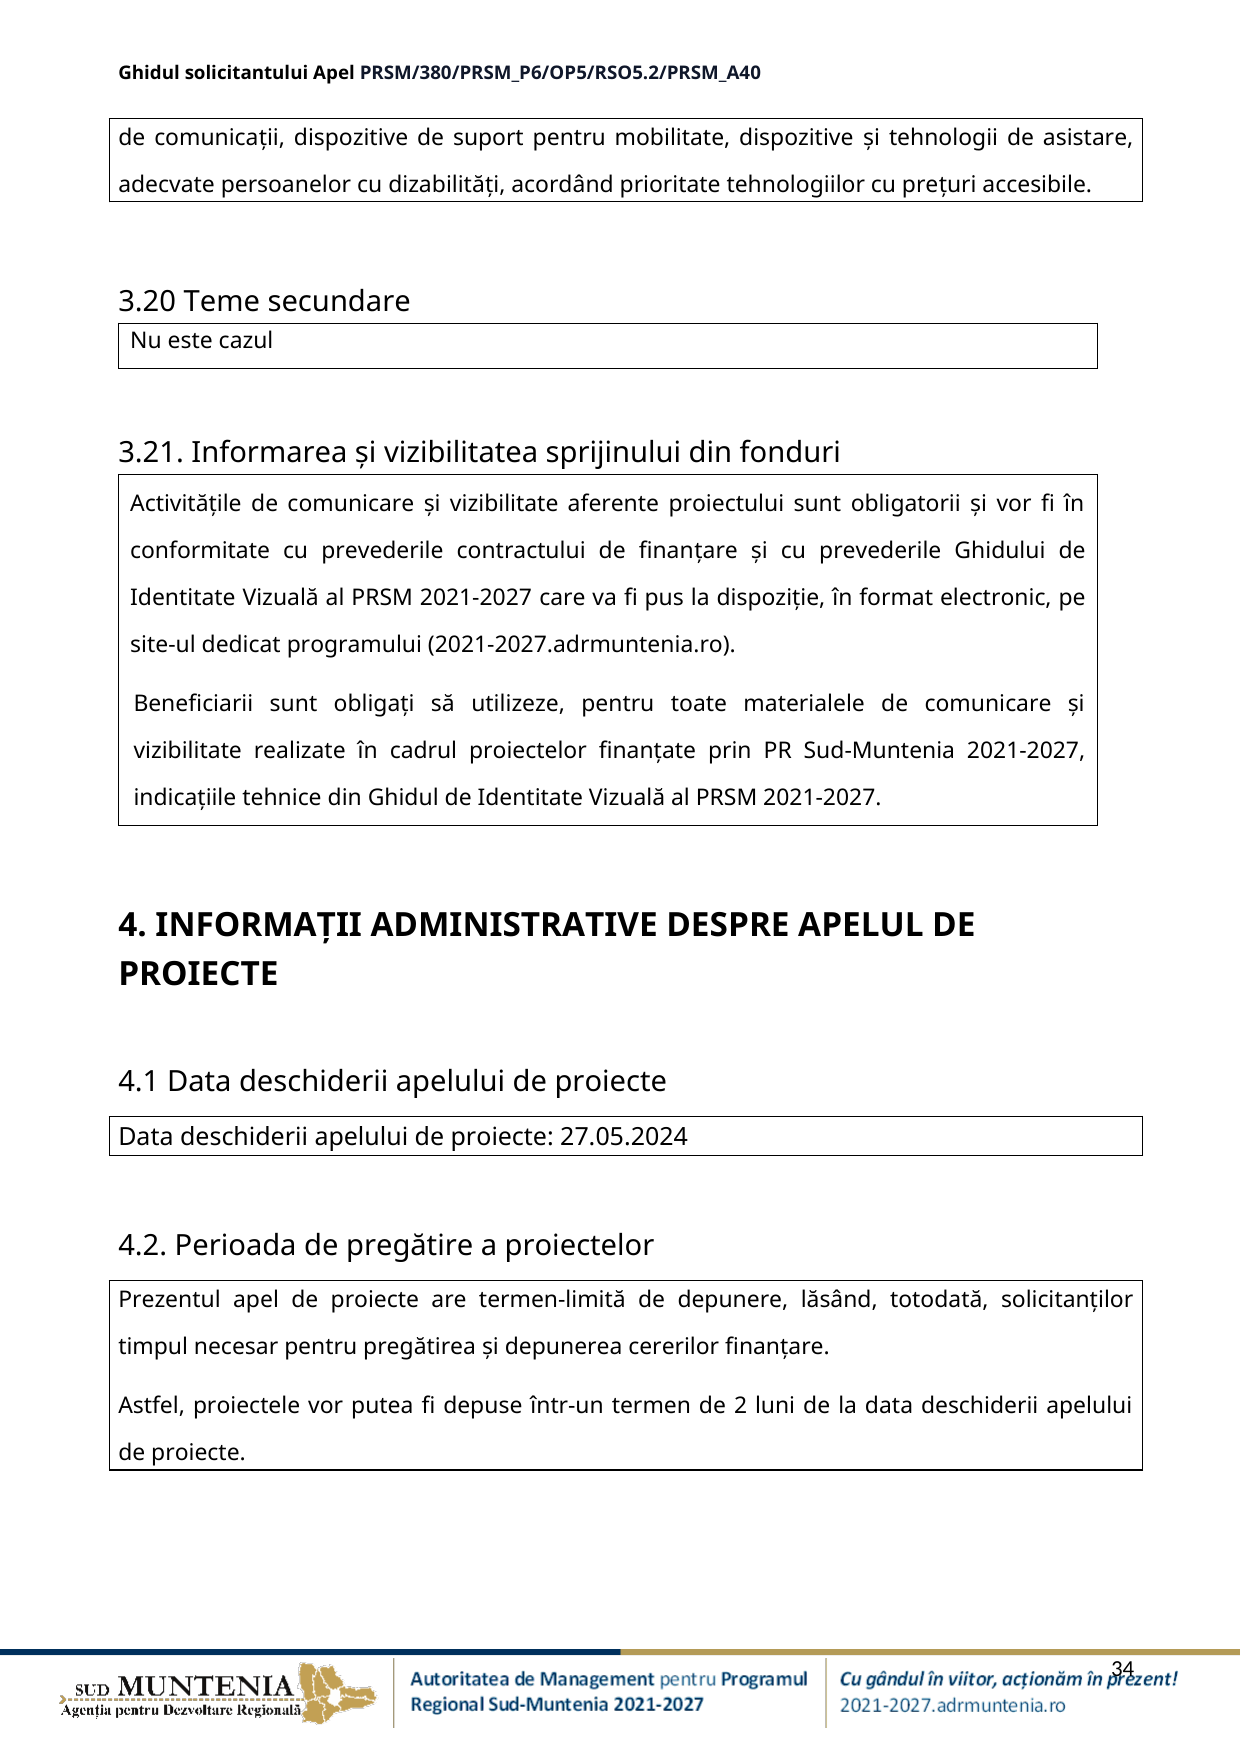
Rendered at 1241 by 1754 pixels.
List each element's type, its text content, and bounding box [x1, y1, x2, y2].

picture [0, 1649, 1241, 1729]
subtitle 4.2. Perioada de pregătire a proiectelor [118, 1225, 1134, 1264]
text Prezentul apel de proiecte are termen-limită de depunere, lăsând, totodată, solicitanților timpul necesar pentru pregătirea și depunerea cererilor finanțare. [110, 1281, 1142, 1361]
subtitle 4. INFORMAȚII ADMINISTRATIVE DESPRE APELUL DE PROIECTE [118, 901, 1134, 995]
subtitle 3.21. Informarea și vizibilitatea sprijinului din fonduri [118, 431, 1134, 471]
subtitle 4.1 Data deschiderii apelului de proiecte [118, 1060, 1134, 1100]
subtitle 3.20 Teme secundare [118, 280, 1134, 319]
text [110, 119, 1142, 201]
text Astfel, proiectele vor putea fi depuse într-un termen de 2 luni de la data deschiderii apelului de proiecte. [110, 1386, 1142, 1469]
table_header Activitățile de comunicare și vizibilitate aferente proiectului sunt obligatorii și vor fi în conformitate cu prevederile contractului de finanţare și cu prevederile Ghidului de Identitate Vizuală al PRSM 2021-2027 care va fi pus la dispoziție, în format electronic, pe site-ul dedicat programului (2021-2027.adrmuntenia.ro). Beneficiarii sunt obligați să utilizeze, pentru toate materialele de comunicare și vizibilitate realizate în cadrul proiectelor finanțate prin PR Sud-Muntenia 2021-2027, indicațiile tehnice din Ghidul de Identitate Vizuală al PRSM 2021-2027. [119, 475, 1097, 825]
table_header Nu este cazul [119, 324, 1097, 368]
text Data deschiderii apelului de proiecte: 27.05.2024 [110, 1117, 1142, 1155]
